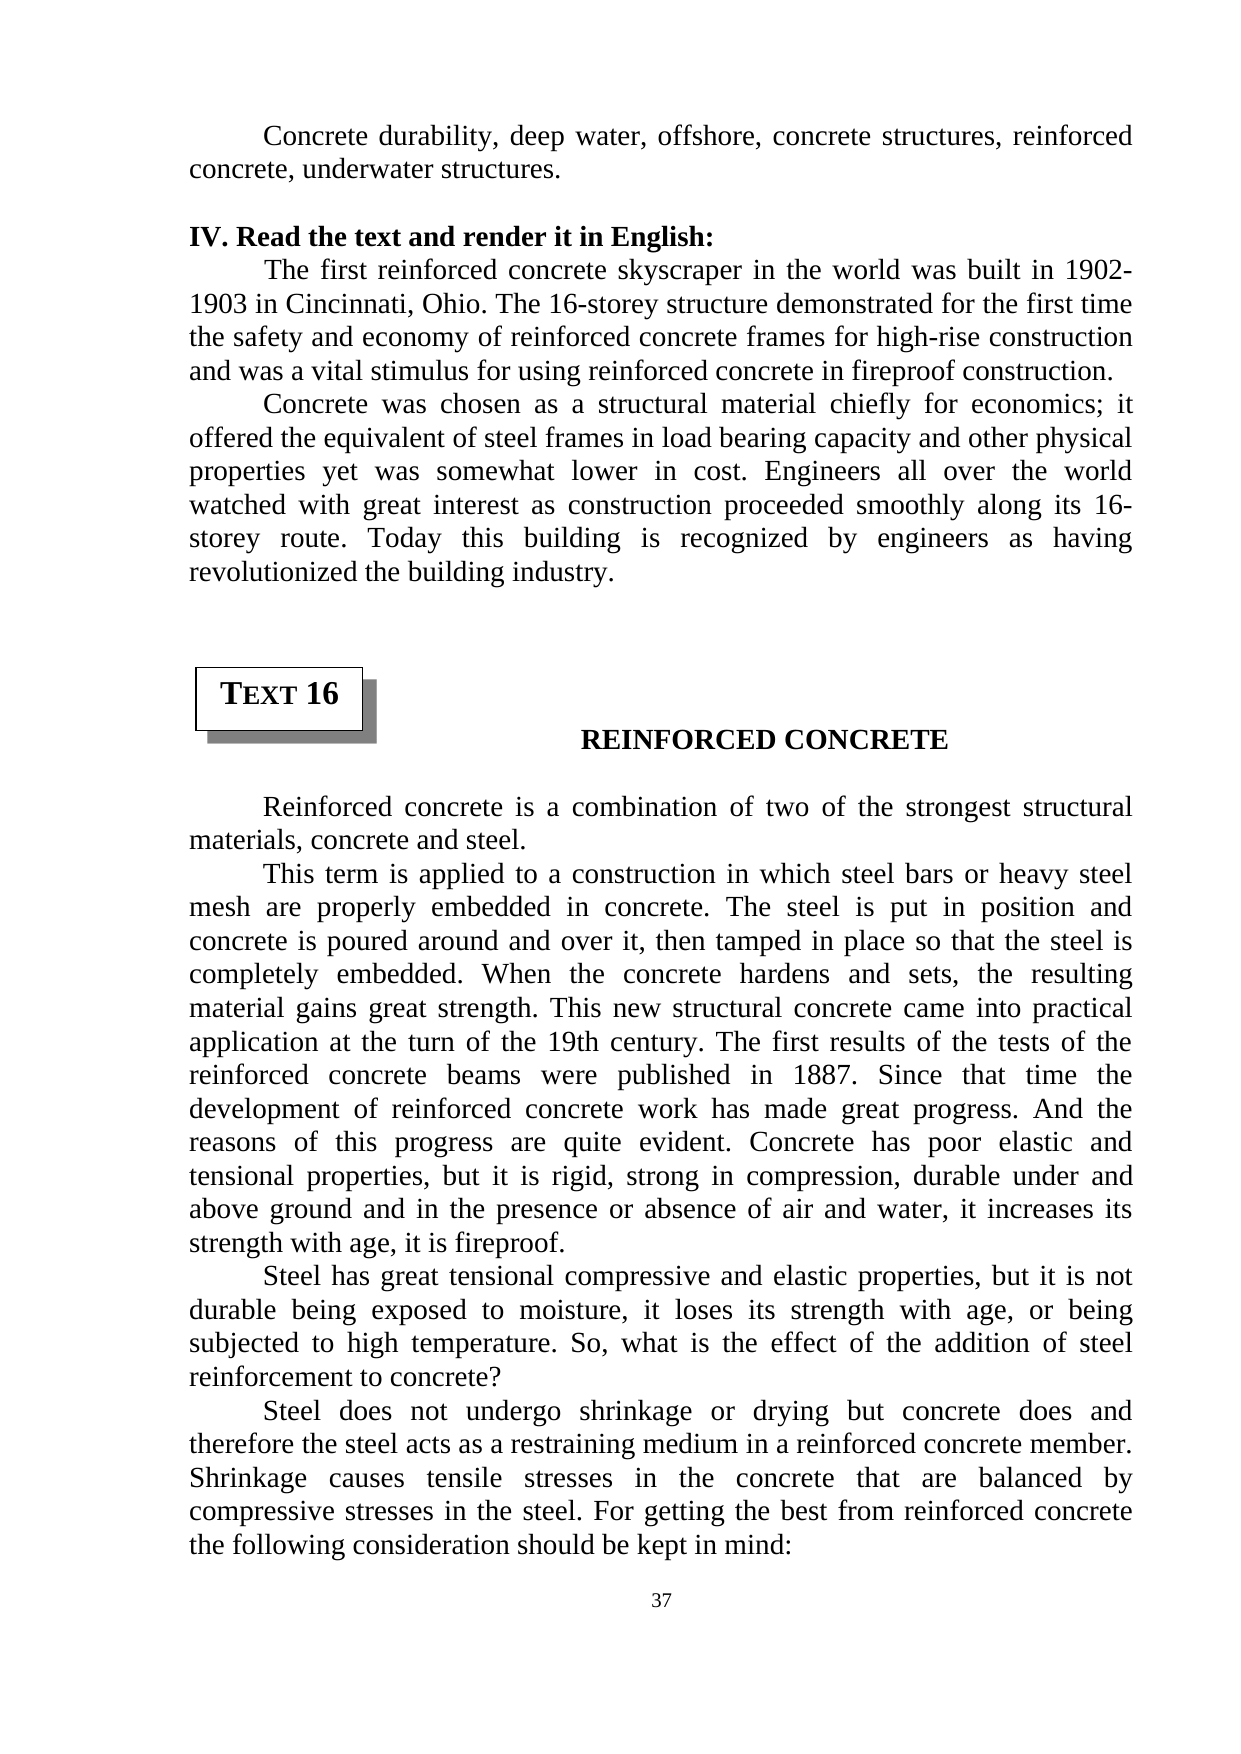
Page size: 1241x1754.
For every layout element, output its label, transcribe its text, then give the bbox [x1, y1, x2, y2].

text This term is applied to a construction in which steel bars or heavy steel mesh are properly embedded in concrete. The steel is put in position and concrete is poured around and over it, then tamped in place so that the steel is completely embedded. When the concrete hardens and sets, the resulting material gains great strength. This new structural concrete came into practical application at the turn of the 19th century. The first results of the tests of the reinforced concrete beams were published in 1887. Since that time the development of reinforced concrete work has made great progress. And the reasons of this progress are quite evident. Concrete has poor elastic and tensional properties, but it is rigid, strong in compression, durable under and above ground and in the presence or absence of air and water, it increases its strength with age, it is fireproof. [189, 856, 1134, 1258]
text Steel has great tensional compressive and elastic properties, but it is not durable being exposed to moisture, it loses its strength with age, or being subjected to high temperature. So, what is the effect of the addition of steel reinforcement to concrete? [189, 1258, 1134, 1393]
text The first reinforced concrete skyscraper in the world was built in 1902- Cincinnati, Ohio. The 16-storey structure demonstrated for the first time the safety and economy of reinforced concrete frames for high-rise construction and was a vital stimulus for using reinforced concrete in fireproof construction. [189, 252, 1134, 386]
text Steel does not undergo shrinkage or drying but concrete does and therefore the steel acts as a restraining medium in a reinforced concrete member. Shrinkage causes tensile stresses in the concrete that are balanced by compressive stresses in the steel. For getting the best from reinforced concrete the following consideration should be kept in mind: [189, 1393, 1134, 1560]
text Сoncrete durability, deep water, offshore, concrete structures, reinforced concrete, underwater structures. [189, 118, 1134, 185]
text Reinforced concrete is a combination of two of the strongest structural materials, concrete and steel. [189, 789, 1134, 856]
text IV. Read the text and render it in English: [189, 219, 1134, 252]
subtitle REINFORCED CONCRETE [189, 722, 1134, 755]
text Concrete was chosen as a structural material chiefly for economics; it offered the equivalent of steel frames in load bearing capacity and other physical properties yet was somewhat lower in cost. Engineers all over the world watched with great interest as construction proceeded smoothly along its 16-storey route. Today this building is recognized by engineers as having revolutionized the building industry. [189, 386, 1134, 588]
